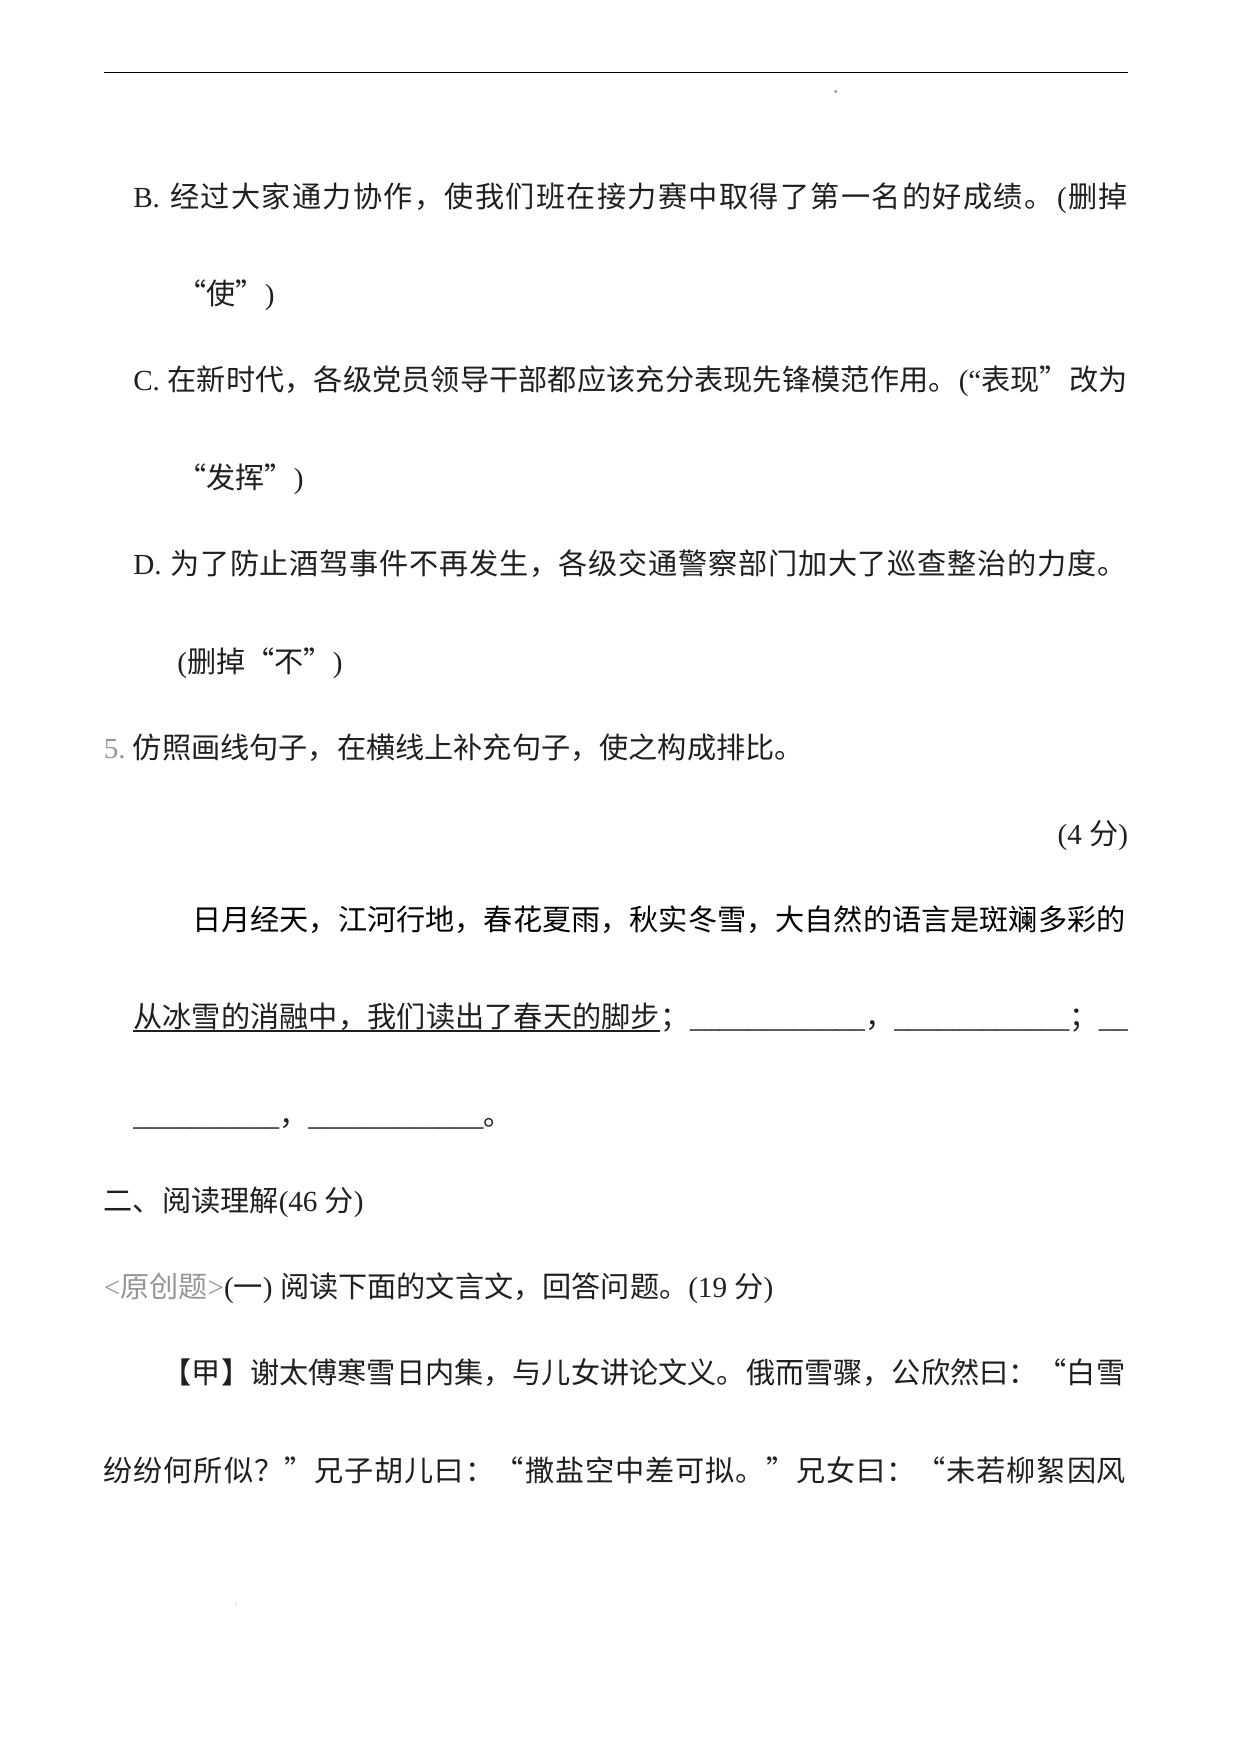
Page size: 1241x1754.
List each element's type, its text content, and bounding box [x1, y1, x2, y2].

text B. 经过大家通力协作，使我们班在接力赛中取得了第一名的好成绩。(删掉“使”) [133, 162, 1128, 324]
text 5. 仿照画线句子，在横线上补充句子，使之构成排比。 [103, 713, 1128, 778]
text D. 为了防止酒驾事件不再发生，各级交通警察部门加大了巡查整治的力度。(删掉“不”) [133, 529, 1128, 692]
text <原创题>(一) 阅读下面的文言文，回答问题。(19 分) [103, 1252, 1128, 1317]
text C. 在新时代，各级党员领导干部都应该充分表现先锋模范作用。(“表现”改为“发挥”) [133, 346, 1128, 508]
text 二、阅读理解(46 分) [103, 1166, 1128, 1231]
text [103, 1339, 1128, 1501]
text (4 分) [103, 799, 1128, 864]
text 日月经天，江河行地，春花夏雨，秋实冬雪，大自然的语言是斑斓多彩的。从冰雪的消融中，我们读出了春天的脚步；____________，____________；____________，____________。 [133, 885, 1128, 1145]
